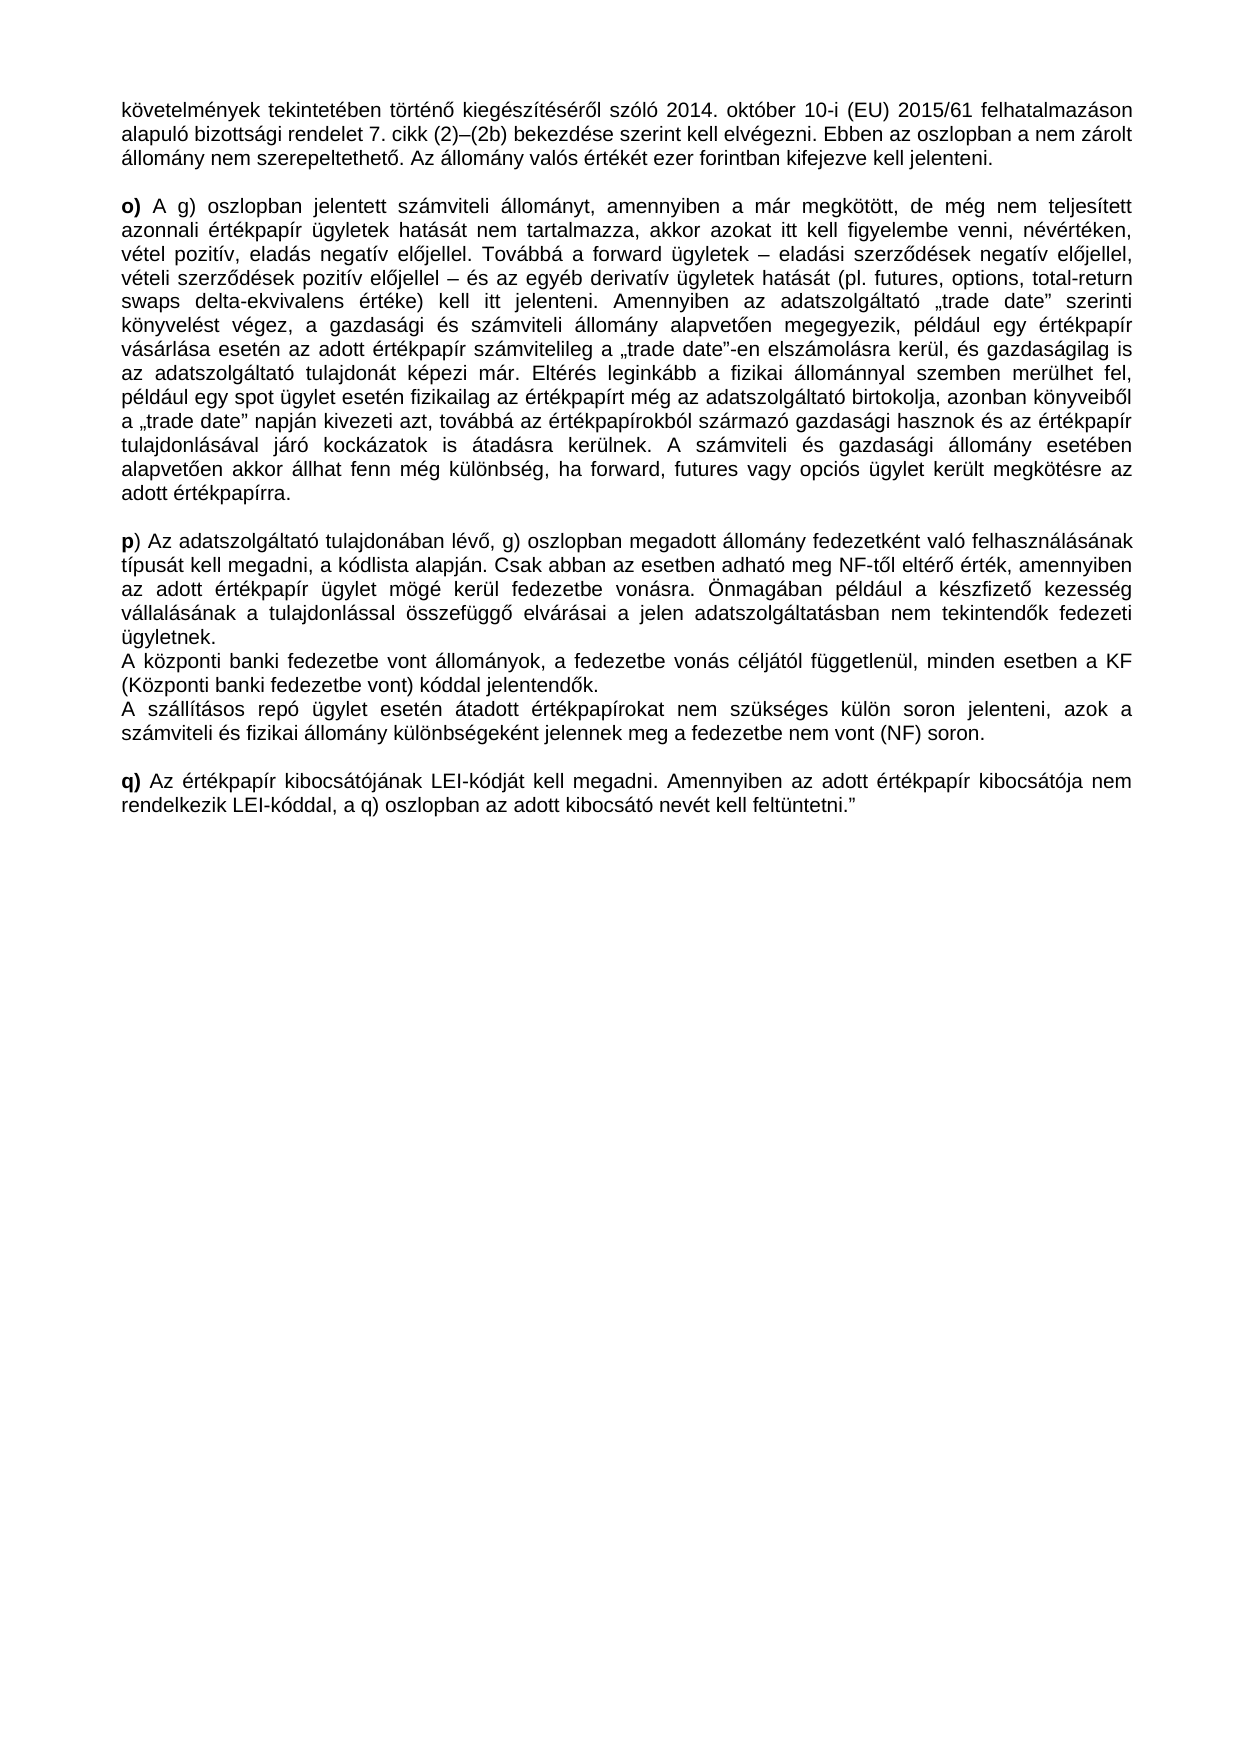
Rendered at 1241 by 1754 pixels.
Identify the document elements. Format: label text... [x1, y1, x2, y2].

text A szállításos repó ügylet esetén átadott értékpapírokat nem szükséges külön soron jelenteni, azok a számviteli és fizikai állomány különbségeként jelennek meg a fedezetbe nem vont (NF) soron. [121, 697, 1134, 744]
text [121, 98, 1134, 169]
text A központi banki fedezetbe vont állományok, a fedezetbe vonás céljától függetlenül, minden esetben a KF (Központi banki fedezetbe vont) kóddal jelentendők. [121, 649, 1134, 697]
text q) Az értékpapír kibocsátójának LEI-kódját kell megadni. Amennyiben az adott értékpapír kibocsátója nem rendelkezik LEI-kóddal, a q) oszlopban az adott kibocsátó nevét kell feltüntetni.” [121, 768, 1134, 816]
text o) A g) oszlopban jelentett számviteli állományt, amennyiben a már megkötött, de még nem teljesített azonnali értékpapír ügyletek hatását nem tartalmazza, akkor azokat itt kell figyelembe venni, névértéken, vétel pozitív, eladás negatív előjellel. Továbbá a forward ügyletek – eladási szerződések negatív előjellel, vételi szerződések pozitív előjellel – és az egyéb derivatív ügyletek hatását (pl. futures, options, total-return swaps delta-ekvivalens értéke) kell itt jelenteni. Amennyiben az adatszolgáltató „trade date” szerinti könyvelést végez, a gazdasági és számviteli állomány alapvetően megegyezik, például egy értékpapír vásárlása esetén az adott értékpapír számvitelileg a „trade date”-en elszámolásra kerül, és gazdaságilag is az adatszolgáltató tulajdonát képezi már. Eltérés leginkább a fizikai állománnyal szemben merülhet fel, például egy spot ügylet esetén fizikailag az értékpapírt még az adatszolgáltató birtokolja, azonban könyveiből a „trade date” napján kivezeti azt, továbbá az értékpapírokból származó gazdasági hasznok és az értékpapír tulajdonlásával járó kockázatok is átadásra kerülnek. A számviteli és gazdasági állomány esetében alapvetően akkor állhat fenn még különbség, ha forward, futures vagy opciós ügylet került megkötésre az adott értékpapírra. [121, 193, 1134, 505]
text p) Az adatszolgáltató tulajdonában lévő, g) oszlopban megadott állomány fedezetként való felhasználásának típusát kell megadni, a kódlista alapján. Csak abban az esetben adható meg NF-től eltérő érték, amennyiben az adott értékpapír ügylet mögé kerül fedezetbe vonásra. Önmagában például a készfizető kezesség vállalásának a tulajdonlással összefüggő elvárásai a jelen adatszolgáltatásban nem tekintendők fedezeti ügyletnek. [121, 529, 1134, 649]
